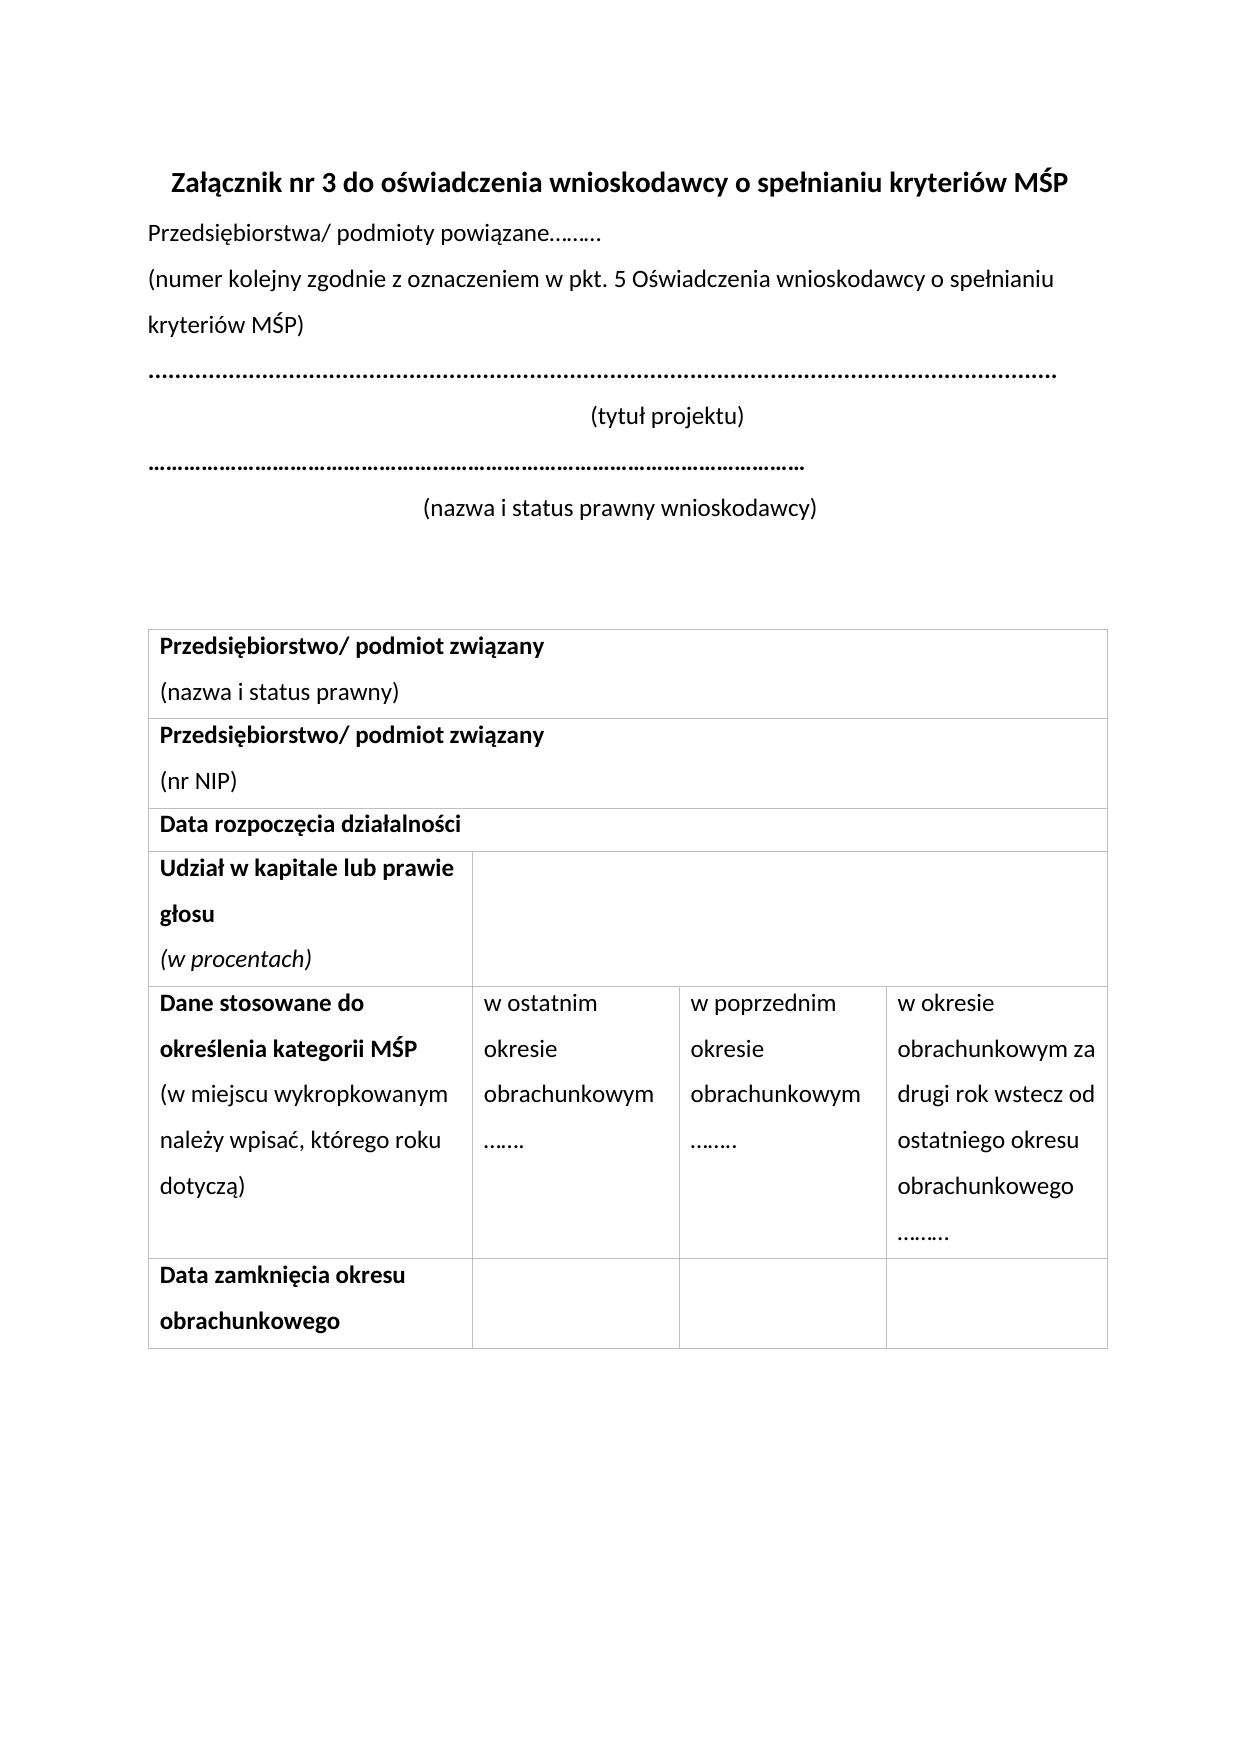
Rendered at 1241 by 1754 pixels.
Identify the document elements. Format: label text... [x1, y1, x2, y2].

table_cell Udział w kapitale lub prawie głosu (w procentach) [149, 852, 472, 986]
text (tytuł projektu) [515, 400, 1092, 431]
table_cell Data zamknięcia okresu obrachunkowego [149, 1259, 472, 1347]
table_cell [887, 1259, 1107, 1347]
table_cell [473, 1259, 679, 1347]
text ………………………………………………………………………………………………… [148, 446, 1092, 476]
table_cell [473, 852, 1107, 986]
table_header Przedsiębiorstwo/ podmiot związany (nazwa i status prawny) [149, 630, 1107, 718]
text Załącznik nr 3 do oświadczenia wnioskodawcy o spełnianiu kryteriów MŚP [148, 164, 1092, 199]
table_cell Data rozpoczęcia działalności [149, 809, 1107, 851]
table_cell Przedsiębiorstwo/ podmiot związany (nr NIP) [149, 719, 1107, 807]
text (numer kolejny zgodnie z oznaczeniem w pkt. 5 Oświadczenia wnioskodawcy o spełnianiu kryteriów MŚP) [148, 263, 1092, 339]
table_cell w ostatnim okresie obrachunkowym ……. [473, 987, 679, 1258]
table_cell w poprzednim okresie obrachunkowym …….. [680, 987, 886, 1258]
table_cell w okresie obrachunkowym za drugi rok wstecz od ostatniego okresu obrachunkowego ……… [887, 987, 1107, 1258]
text Przedsiębiorstwa/ podmioty powiązane……… [148, 217, 1092, 248]
table_cell Dane stosowane do określenia kategorii MŚP (w miejscu wykropkowanym należy wpisać, którego roku dotyczą) [149, 987, 472, 1258]
text (nazwa i status prawny wnioskodawcy) [148, 492, 1092, 522]
table_cell [680, 1259, 886, 1347]
subtitle ........................................................................................................................................ [148, 354, 1092, 385]
